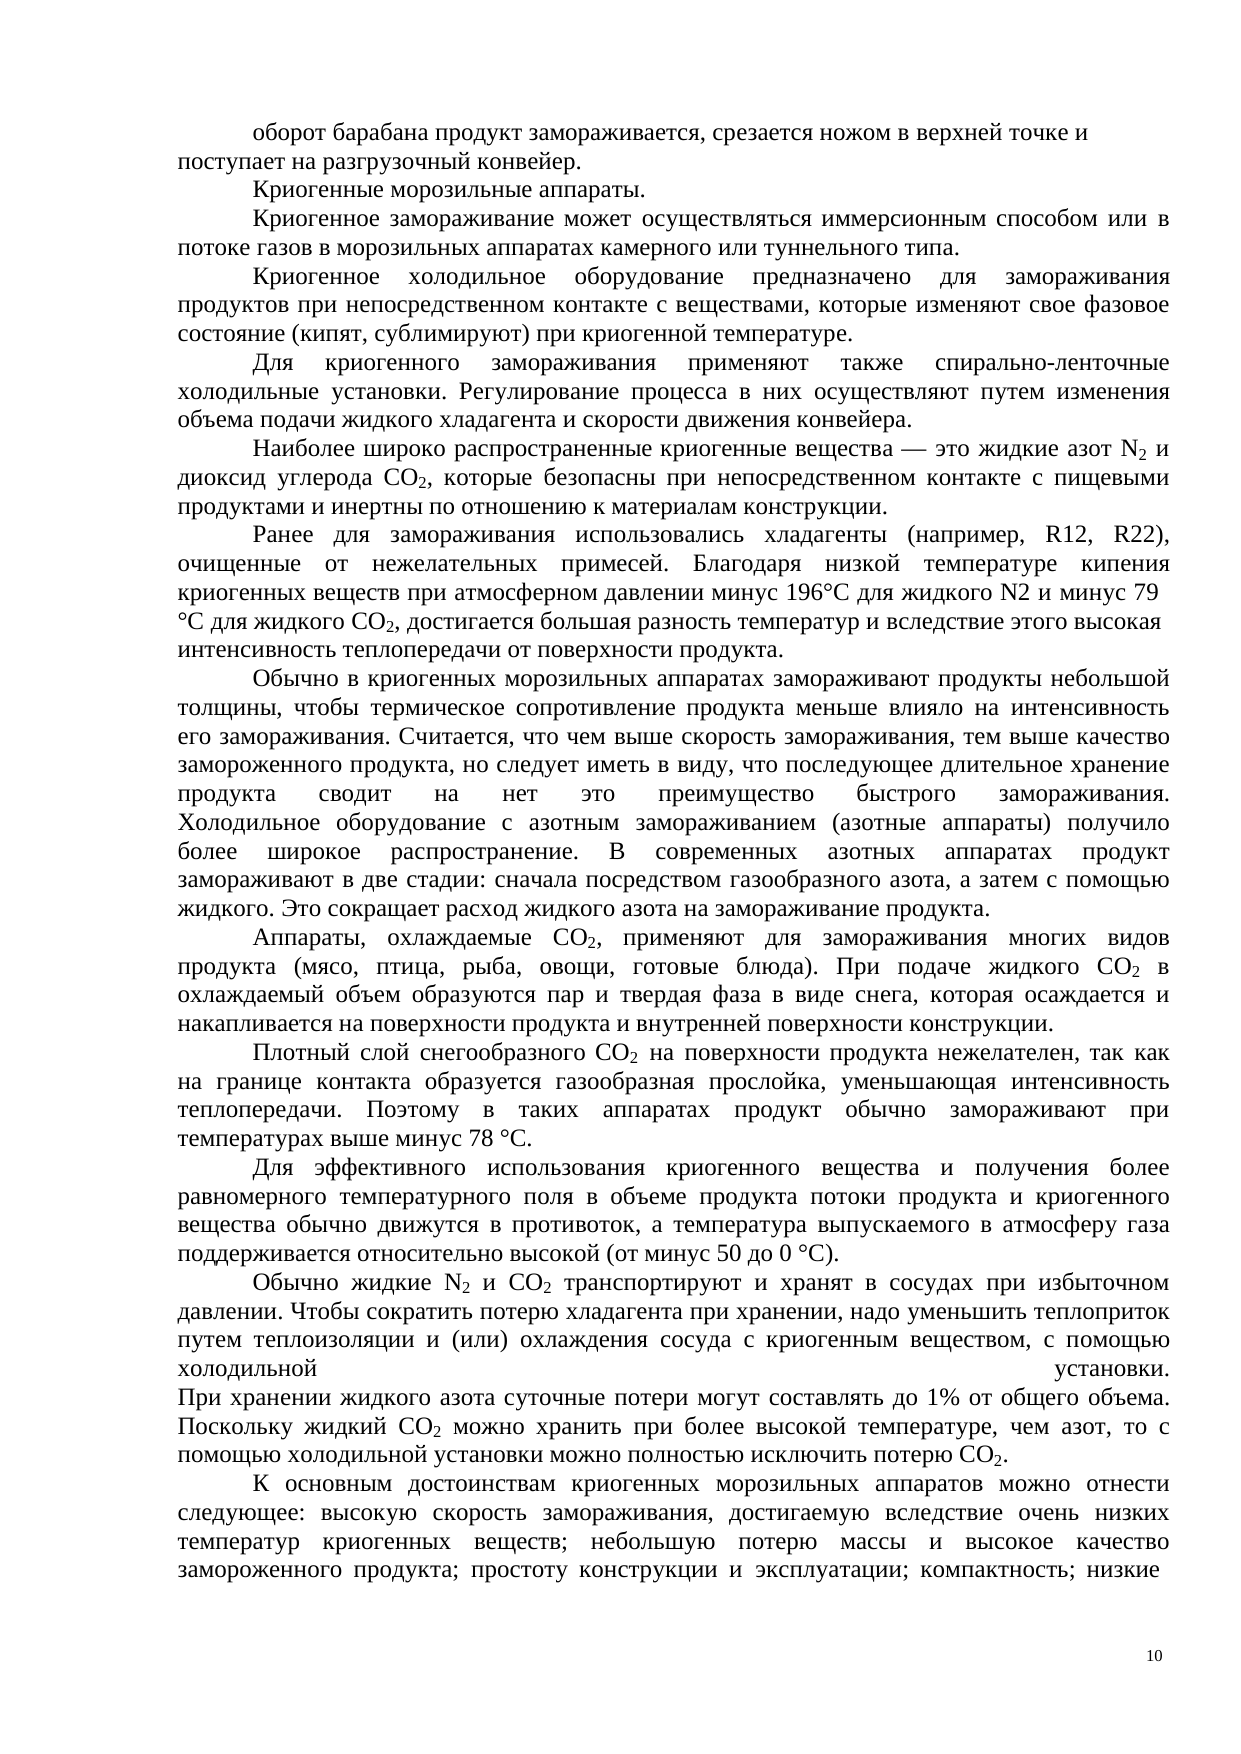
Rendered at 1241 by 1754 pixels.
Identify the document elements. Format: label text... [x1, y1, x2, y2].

text °С для жидкого CO2, достигается большая разность температур и вследствие этого высокая интенсивность теплопередачи от поверхности продукта. [177, 606, 1169, 664]
text Аппараты, охлаждаемые CO2, применяют для замораживания многих видов продукта (мясо, птица, рыба, овощи, готовые блюда). При подаче жидкого CO2 в охлаждаемый объем образуются пар и твердая фаза в виде снега, которая осаждается и накапливается на поверхности продукта и внутренней поверхности конструкции. [177, 922, 1170, 1037]
text Обычно в криогенных морозильных аппаратах замораживают продукты небольшой толщины, чтобы термическое сопротивление продукта меньше влияло на интенсивность его замораживания. Считается, что чем выше скорость замораживания, тем выше качество замороженного продукта, но следует иметь в виду, что последующее длительное хранение продукта сводит на нет это преимущество быстрого замораживания. Холодильное оборудование с азотным замораживанием (азотные аппараты) получило более широкое распространение. В современных азотных аппаратах продукт замораживают в две стадии: сначала посредством газообразного азота, а затем с помощью жидкого. Это сокращает расход жидкого азота на замораживание продукта. [177, 664, 1170, 922]
text Ранее для замораживания использовались хладагенты (например, R12, R22), очищенные от нежелательных примесей. Благодаря низкой температуре кипения криогенных веществ при атмосферном давлении минус 196°С для жидкого N2 и минус 79 [177, 520, 1170, 606]
text Для криогенного замораживания применяют также спирально-ленточные холодильные установки. Регулирование процесса в них осуществляют путем изменения объема подачи жидкого хладагента и скорости движения конвейера. [177, 347, 1170, 433]
text Криогенное замораживание может осуществляться иммерсионным способом или в потоке газов в морозильных аппаратах камерного или туннельного типа. [177, 203, 1170, 261]
text Криогенное холодильное оборудование предназначено для замораживания продуктов при непосредственном контакте с веществами, которые изменяют свое фазовое состояние (кипят, сублимируют) при криогенной температуре. [177, 261, 1170, 347]
text Обычно жидкие N2 и CO2 транспортируют и хранят в сосудах при избыточном давлении. Чтобы сократить потерю хладагента при хранении, надо уменьшить теплоприток путем теплоизоляции и (или) охлаждения сосуда с криогенным веществом, с помощью холодильной установки. При хранении жидкого азота суточные потери могут составлять до 1% от общего объема. Поскольку жидкий CO2 можно хранить при более высокой температуре, чем азот, то с помощью холодильной установки можно полностью исключить потерю CO2. [177, 1267, 1170, 1469]
text Криогенные морозильные аппараты. [252, 174, 1178, 203]
text Наиболее широко распространенные криогенные вещества — это жидкие азот N2 и диоксид углерода CO2, которые безопасны при непосредственном контакте с пищевыми продуктами и инертны по отношению к материалам конструкции. [177, 434, 1170, 520]
text Для эффективного использования криогенного вещества и получения более равномерного температурного поля в объеме продукта потоки продукта и криогенного вещества обычно движутся в противоток, а температура выпускаемого в атмосферу газа поддерживается относительно высокой (от минус 50 до 0 °С). [177, 1152, 1170, 1267]
text Плотный слой снегообразного CO2 на поверхности продукта нежелателен, так как на границе контакта образуется газообразная прослойка, уменьшающая интенсивность теплопередачи. Поэтому в таких аппаратах продукт обычно замораживают при температурах выше минус 78 °С. [177, 1037, 1170, 1152]
text оборот барабана продукт замораживается, срезается ножом в верхней точке и поступает на разгрузочный конвейер. [177, 117, 1170, 174]
text К основным достоинствам криогенных морозильных аппаратов можно отнести следующее: высокую скорость замораживания, достигаемую вследствие очень низких температур криогенных веществ; небольшую потерю массы и высокое качество замороженного продукта; простоту конструкции и эксплуатации; компактность; низкие [177, 1469, 1170, 1584]
